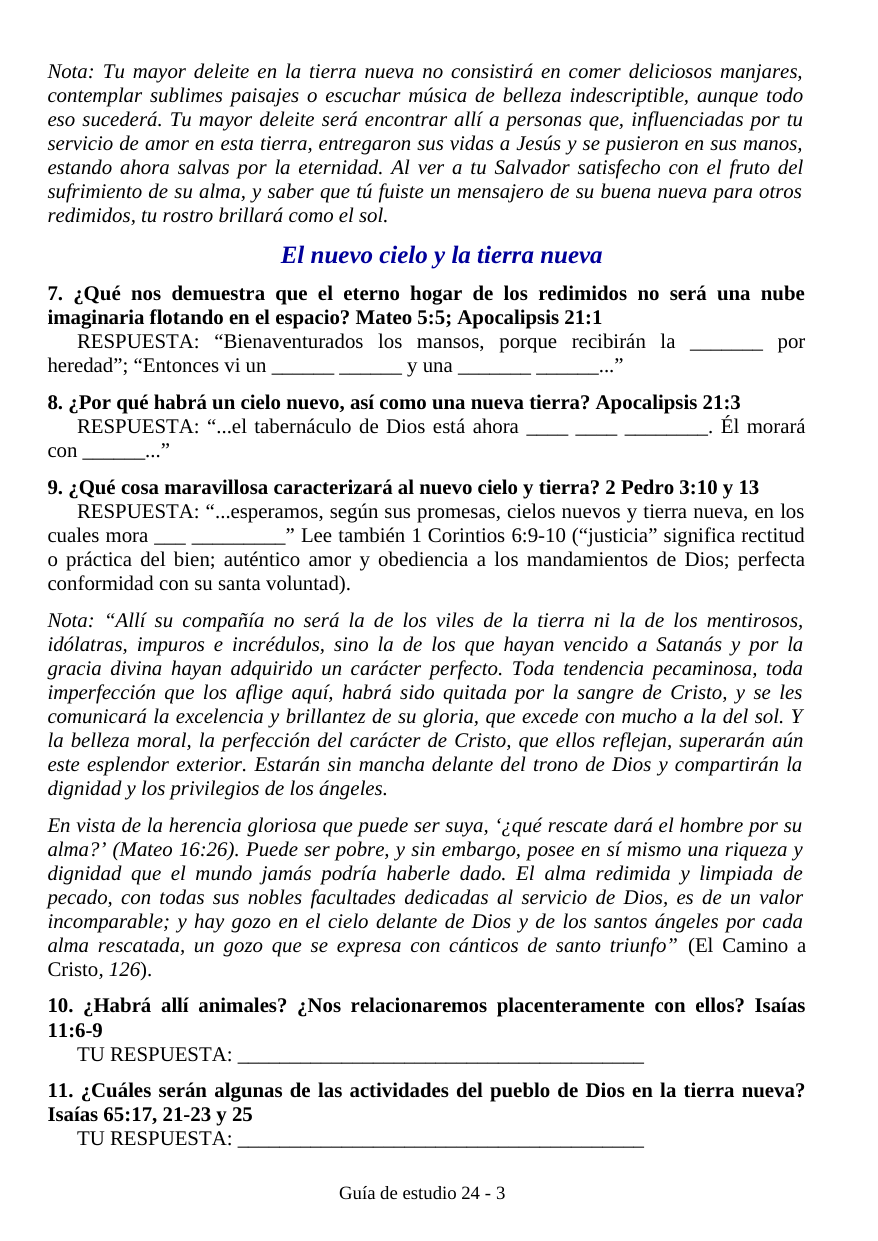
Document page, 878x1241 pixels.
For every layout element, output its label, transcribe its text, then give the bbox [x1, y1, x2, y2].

text 7. ¿Qué nos demuestra que el eterno hogar de los redimidos no será una nube imaginaria flotando en el espacio? Mateo 5:5; Apocalipsis 21:1 [47, 281, 806, 329]
text 9. ¿Qué cosa maravillosa caracterizará al nuevo cielo y tierra? 2 Pedro 3:10 y 13 [47, 475, 806, 499]
text 11. ¿Cuáles serán algunas de las actividades del pueblo de Dios en la tierra nueva? Isaías 65:17, 21-23 y 25 [47, 1078, 806, 1126]
text RESPUESTA: “...el tabernáculo de Dios está ahora ____ ____ ________. Él morará con ______...” [47, 414, 806, 462]
text Nota: “Allí su compañía no será la de los viles de la tierra ni la de los mentirosos, idólatras, impuros e incrédulos, sino la de los que hayan vencido a Satanás y por la gracia divina hayan adquirido un carácter perfecto. Toda tendencia pecaminosa, toda imperfección que los aflige aquí, habrá sido quitada por la sangre de Cristo, y se les comunicará la excelencia y brillantez de su gloria, que excede con mucho a la del sol. Y la belleza moral, la perfección del carácter de Cristo, que ellos reflejan, superarán aún este esplendor exterior. Estarán sin mancha delante del trono de Dios y compartirán la dignidad y los privilegios de los ángeles. [47, 607, 806, 800]
text Nota: Tu mayor deleite en la tierra nueva no consistirá en comer deliciosos manjares, contemplar sublimes paisajes o escuchar música de belleza indescriptible, aunque todo eso sucederá. Tu mayor deleite será encontrar allí a personas que, influenciadas por tu servicio de amor en esta tierra, entregaron sus vidas a Jesús y se pusieron en sus manos, estando ahora salvas por la eternidad. Al ver a tu Salvador satisfecho con el fruto del sufrimiento de su alma, y saber que tú fuiste un mensajero de su buena nueva para otros redimidos, tu rostro brillará como el sol. [47, 59, 806, 227]
text RESPUESTA: “...esperamos, según sus promesas, cielos nuevos y tierra nueva, en los cuales mora ___ _________” Lee también 1 Corintios 6:9-10 (“justicia” significa rectitud o práctica del bien; auténtico amor y obediencia a los mandamientos de Dios; perfecta conformidad con su santa voluntad). [47, 499, 806, 595]
text En vista de la herencia gloriosa que puede ser suya, ‘¿qué rescate dará el hombre por su alma?’ (Mateo 16:26). Puede ser pobre, y sin embargo, posee en sí mismo una riqueza y dignidad que el mundo jamás podría haberle dado. El alma redimida y limpiada de pecado, con todas sus nobles facultades dedicadas al servicio de Dios, es de un valor incomparable; y hay gozo en el cielo delante de Dios y de los santos ángeles por cada alma rescatada, un gozo que se expresa con cánticos de santo triunfo” (El Camino a Cristo, 126). [47, 812, 806, 981]
text 10. ¿Habrá allí animales? ¿Nos relacionaremos placenteramente con ellos? Isaías 11:6-9 [47, 993, 806, 1042]
text RESPUESTA: “Bienaventurados los mansos, porque recibirán la _______ por heredad”; “Entonces vi un ______ ______ y una _______ ______...” [47, 329, 806, 377]
text TU RESPUESTA: _______________________________________ [47, 1042, 806, 1066]
text 8. ¿Por qué habrá un cielo nuevo, así como una nueva tierra? Apocalipsis 21:3 [47, 390, 806, 414]
text El nuevo cielo y la tierra nueva [47, 240, 806, 269]
text TU RESPUESTA: _______________________________________ [47, 1126, 806, 1150]
